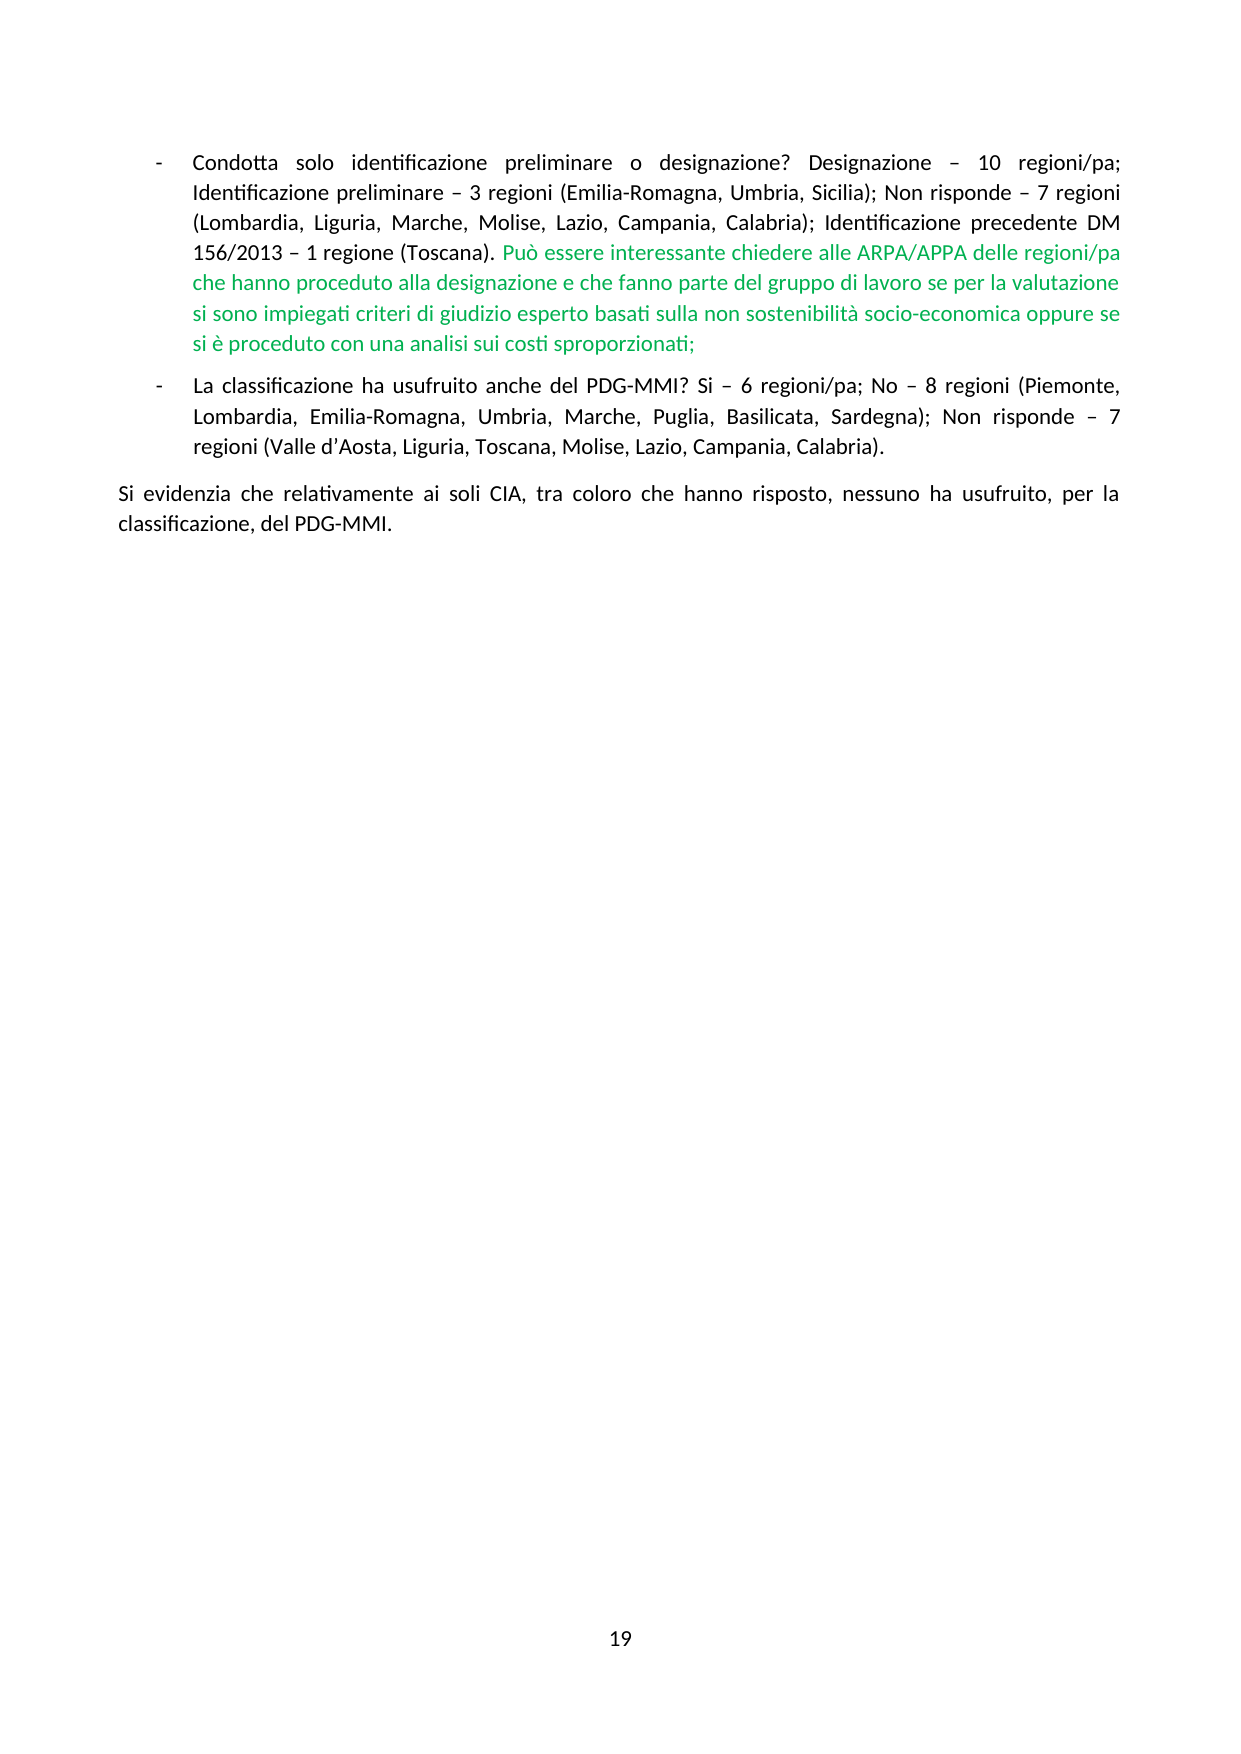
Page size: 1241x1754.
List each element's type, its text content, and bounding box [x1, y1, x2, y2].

text Si evidenzia che relativamente ai soli CIA, tra coloro che hanno risposto, nessuno ha usufruito, per la classificazione, del PDG-MMI. [118, 479, 1122, 537]
list La classificazione ha usufruito anche del PDG-MMI? Si – 6 regioni/pa; No – 8 regioni (Piemonte, Lombardia, Emilia-Romagna, Umbria, Marche, Puglia, Basilicata, Sardegna); Non risponde – 7 regioni (Valle d’Aosta, Liguria, Toscana, Molise, Lazio, Campania, Calabria). [156, 372, 1122, 460]
list Condotta solo identificazione preliminare o designazione? Designazione – 10 regioni/pa; Identificazione preliminare – 3 regioni (Emilia-Romagna, Umbria, Sicilia); Non risponde – 7 regioni (Lombardia, Liguria, Marche, Molise, Lazio, Campania, Calabria); Identificazione precedente DM 156/2013 – 1 regione (Toscana). Può essere interessante chiedere alle ARPA/APPA delle regioni/pa che hanno proceduto alla designazione e che fanno parte del gruppo di lavoro se per la valutazione si sono impiegati criteri di giudizio esperto basati sulla non sostenibilità socio-economica oppure se si è proceduto con una analisi sui costi sproporzionati; [155, 148, 1122, 357]
